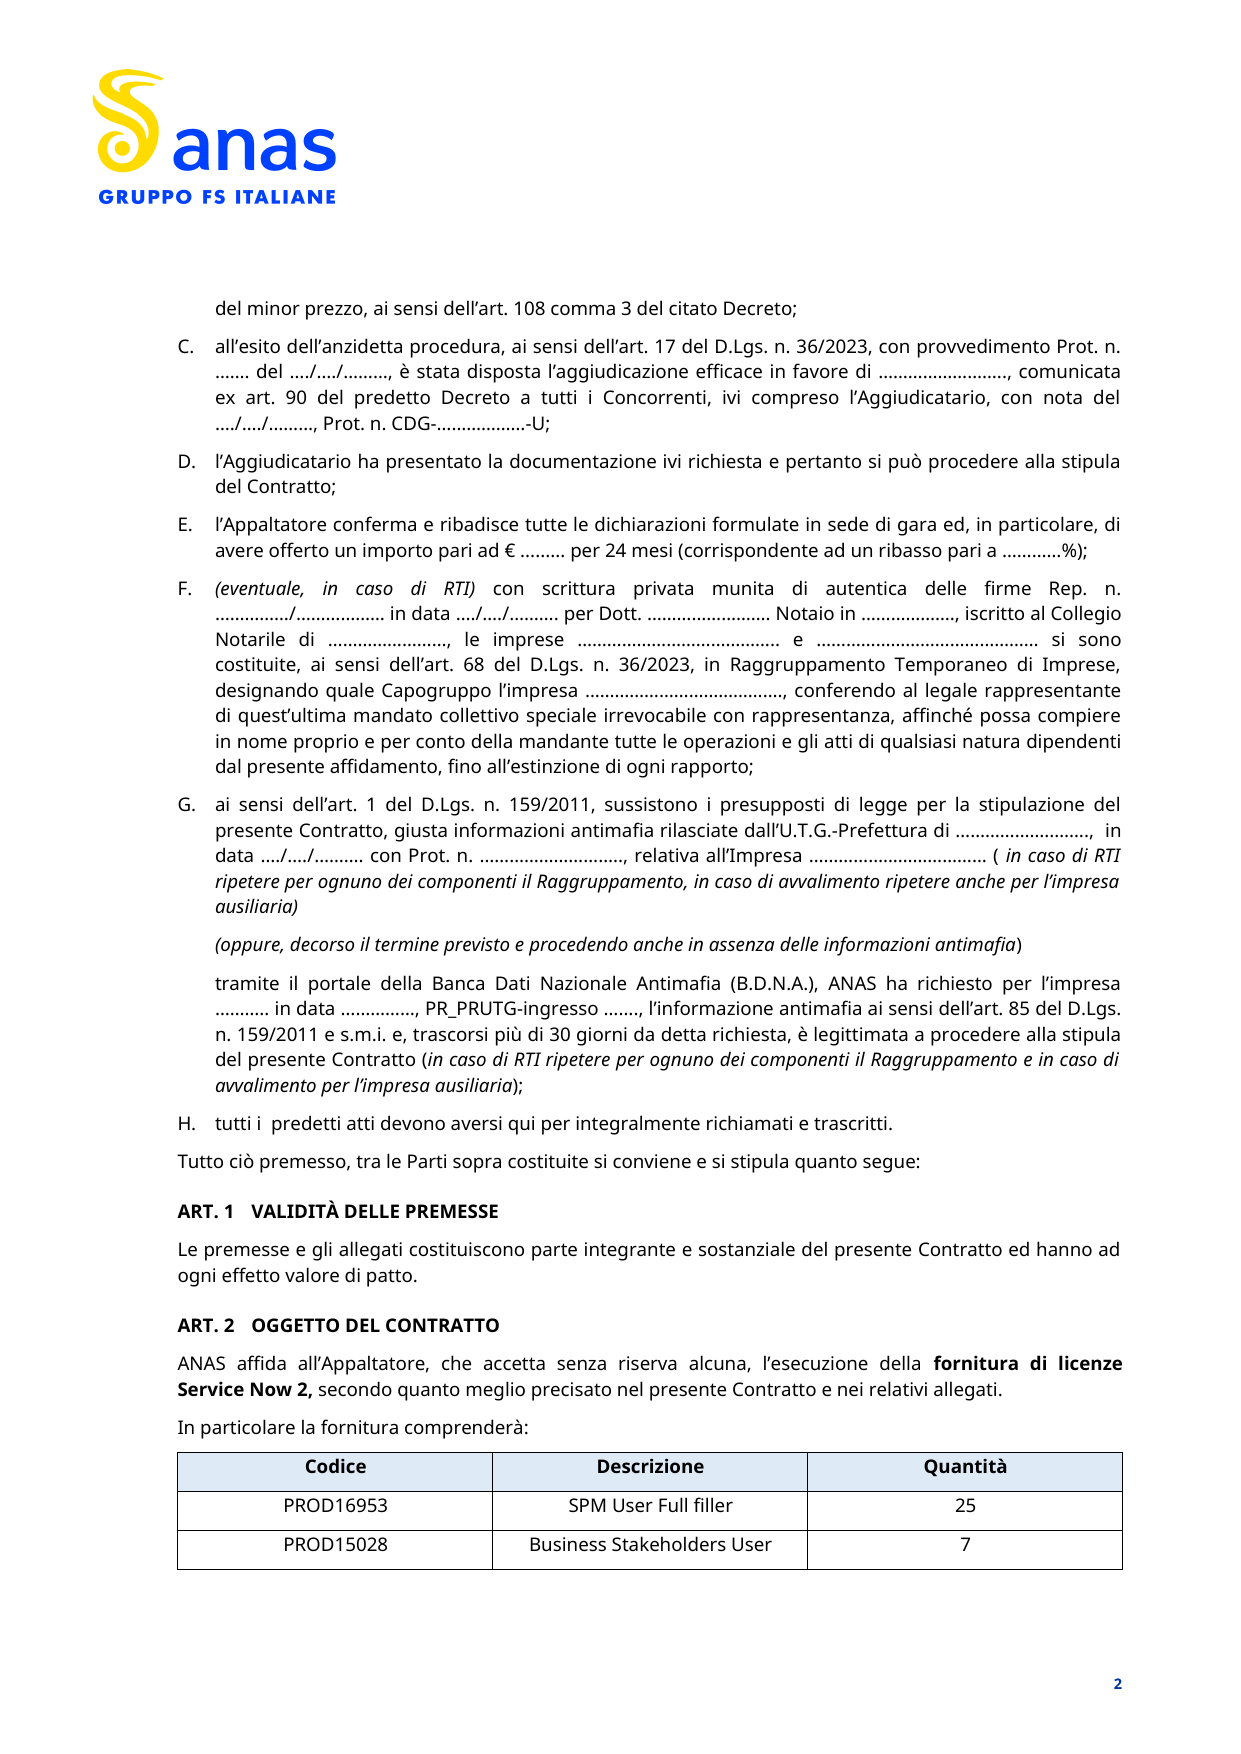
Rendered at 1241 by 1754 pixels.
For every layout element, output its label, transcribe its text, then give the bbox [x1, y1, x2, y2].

table_cell SPM User Full filler [493, 1492, 807, 1530]
text Art. 2 Oggetto del contratto [177, 1312, 1122, 1338]
list l’Appaltatore conferma e ribadisce tutte le dichiarazioni formulate in sede di gara ed, in particolare, di avere offerto un importo pari ad € ......... per 24 mesi (corrispondente ad un ribasso pari a …………%); [177, 511, 1122, 562]
table_header Descrizione [493, 1453, 807, 1491]
list all’esito dell’anzidetta procedura, ai sensi dell’art. 17 del D.Lgs. n. 36/2023, con provvedimento Prot. n. ……. del …./…./………, è stata disposta l’aggiudicazione efficace in favore di …………………….., comunicata ex art. 90 del predetto Decreto a tutti i Concorrenti, ivi compreso l’Aggiudicatario, con nota del …./…./………, Prot. n. CDG-………………-U; [177, 333, 1122, 435]
text Le premesse e gli allegati costituiscono parte integrante e sostanziale del presente Contratto ed hanno ad ogni effetto valore di patto. [177, 1236, 1122, 1287]
text Tutto ciò premesso, tra le Parti sopra costituite si conviene e si stipula quanto segue: [177, 1148, 1122, 1173]
table_cell Business Stakeholders User [493, 1531, 807, 1569]
list ai sensi dell’art. 1 del D.Lgs. n. 159/2011, sussistono i presupposti di legge per la stipulazione del presente Contratto, giusta informazioni antimafia rilasciate dall’U.T.G.-Prefettura di ………………..……., in data …./…./………. con Prot. n. ……………………….., relativa all’Impresa ……………………………… ( in caso di RTI ripetere per ognuno dei componenti il Raggruppamento, in caso di avvalimento ripetere anche per l’impresa ausiliaria) [177, 792, 1122, 919]
text tramite il portale della Banca Dati Nazionale Antimafia (B.D.N.A.), ANAS ha richiesto per l’impresa ……….. in data ……………, PR_PRUTG-ingresso ……., l’informazione antimafia ai sensi dell’art. 85 del D.Lgs. n. 159/2011 e s.m.i. e, trascorsi più di 30 giorni da detta richiesta, è legittimata a procedere alla stipula del presente Contratto (in caso di RTI ripetere per ognuno dei componenti il Raggruppamento e in caso di avvalimento per l’impresa ausiliaria); [215, 970, 1122, 1097]
list tutti i predetti atti devono aversi qui per integralmente richiamati e trascritti. [177, 1110, 1122, 1135]
table_cell PROD15028 [178, 1531, 492, 1569]
table_cell 25 [808, 1492, 1122, 1530]
table_header Quantità [808, 1453, 1122, 1491]
list l’Aggiudicatario ha presentato la documentazione ivi richiesta e pertanto si può procedere alla stipula del Contratto; [177, 448, 1122, 499]
table_header Codice [178, 1453, 492, 1491]
table_cell PROD16953 [178, 1492, 492, 1530]
text (oppure, decorso il termine previsto e procedendo anche in assenza delle informazioni antimafia) [215, 932, 1122, 957]
picture [92, 69, 336, 204]
list (eventuale, in caso di RTI) con scrittura privata munita di autentica delle firme Rep. n. ……………/……………… in data …./…./………. per Dott. ……………………. Notaio in ………………., iscritto al Collegio Notarile di ……………………, le imprese ………………………………….. e ……………………………………… si sono costituite, ai sensi dell’art. 68 del D.Lgs. n. 36/2023, in Raggruppamento Temporaneo di Imprese, designando quale Capogruppo l’impresa …………………………………., conferendo al legale rappresentante di quest’ultima mandato collettivo speciale irrevocabile con rappresentanza, affinché possa compiere in nome proprio e per conto della mandante tutte le operazioni e gli atti di qualsiasi natura dipendenti dal presente affidamento, fino all’estinzione di ogni rapporto; [177, 575, 1122, 779]
text Art. 1 validità delle premesse [177, 1198, 1122, 1224]
text In particolare la fornitura comprenderà: [177, 1414, 1123, 1439]
text ANAS affida all’Appaltatore, che accetta senza riserva alcuna, l’esecuzione della fornitura di licenze Service Now 2, secondo quanto meglio precisato nel presente Contratto e nei relativi allegati. [177, 1351, 1123, 1402]
table_cell 7 [808, 1531, 1122, 1569]
